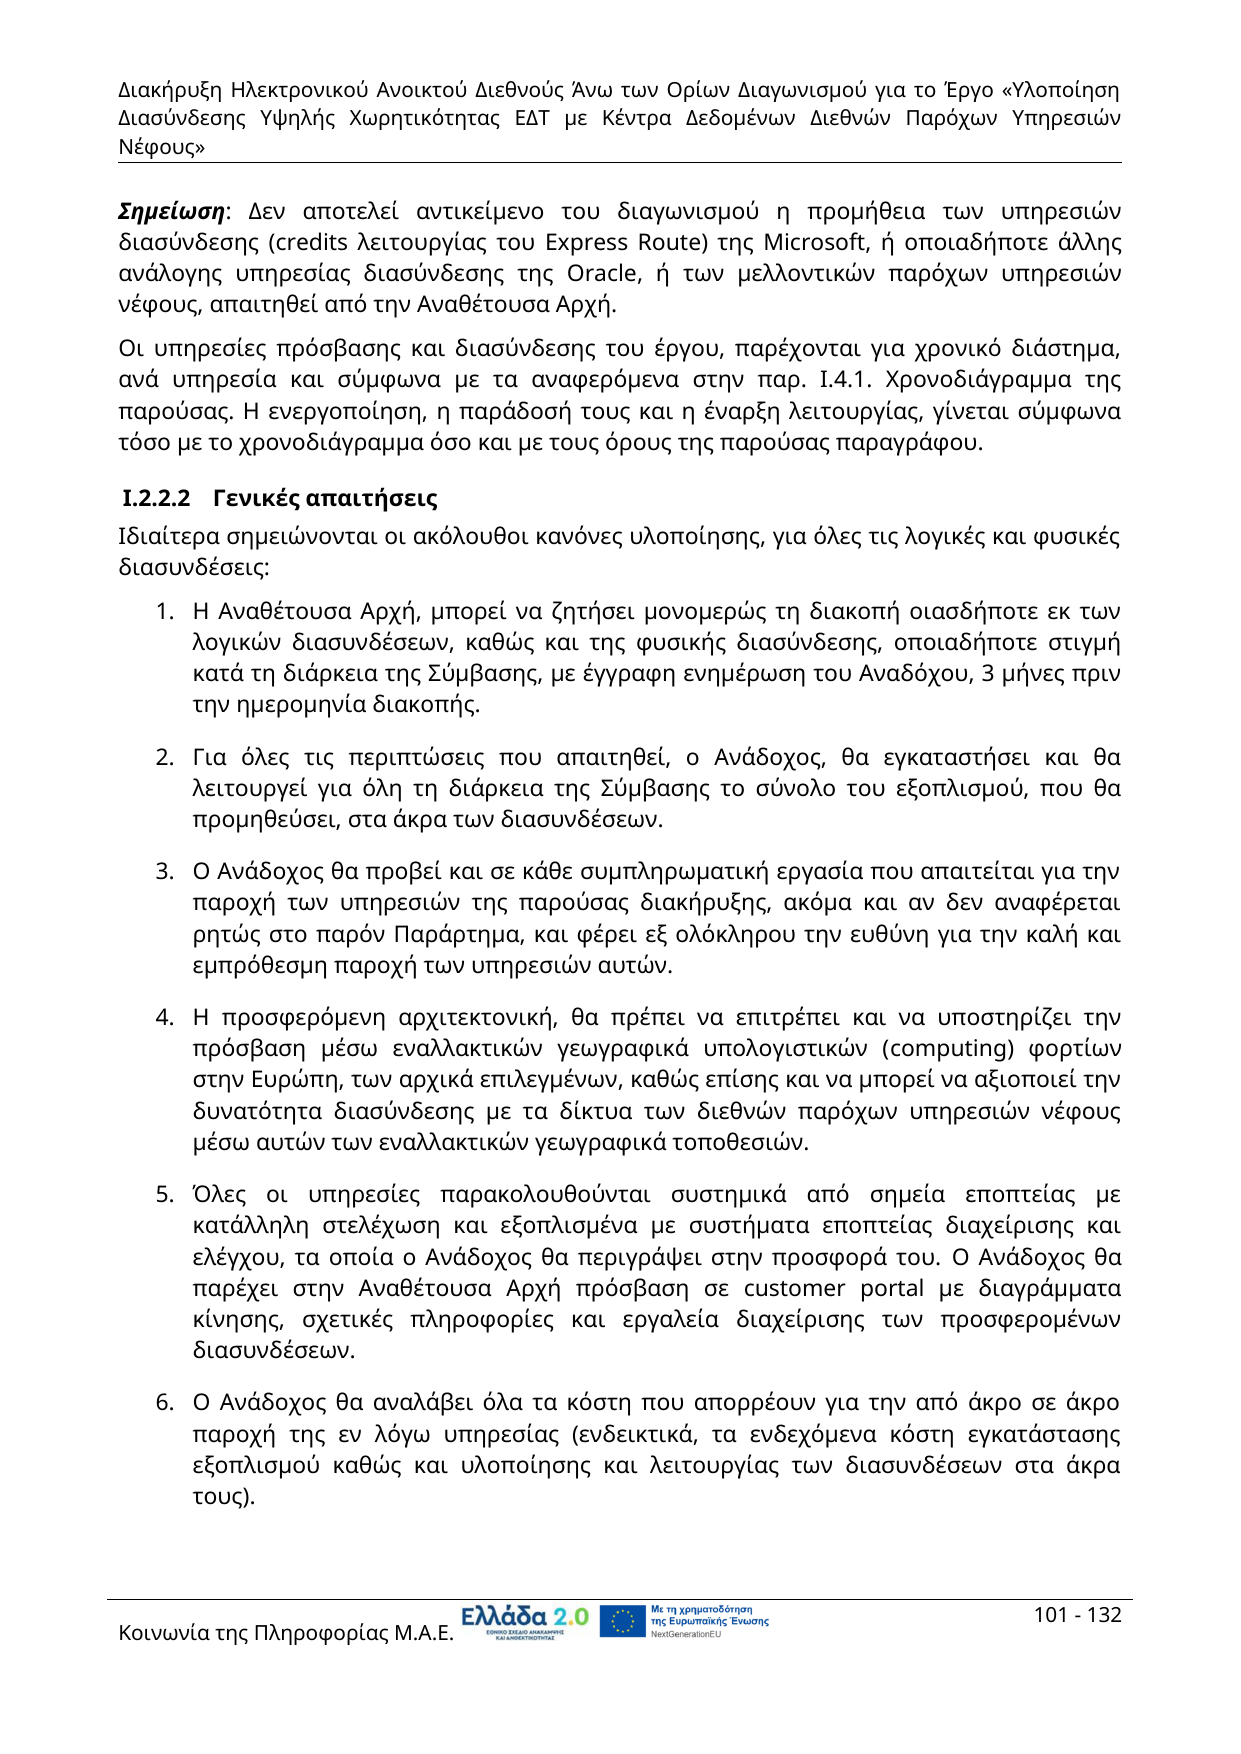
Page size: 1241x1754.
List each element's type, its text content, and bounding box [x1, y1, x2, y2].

picture [460, 1600, 774, 1641]
text Οι υπηρεσίες πρόσβασης και διασύνδεσης του έργου, παρέχονται για χρονικό διάστημα, ανά υπηρεσία και σύμφωνα με τα αναφερόμενα στην παρ. Ι.4.1. Χρονοδιάγραμμα της παρούσας. Η ενεργοποίηση, η παράδοσή τους και η έναρξη λειτουργίας, γίνεται σύμφωνα τόσο με το χρονοδιάγραμμα όσο και με τους όρους της παρούσας παραγράφου. [118, 332, 1122, 457]
list Όλες οι υπηρεσίες παρακολουθούνται συστημικά από σημεία εποπτείας με κατάλληλη στελέχωση και εξοπλισμένα με συστήματα εποπτείας διαχείρισης και ελέγχου, τα οποία ο Ανάδοχος θα περιγράψει στην προσφορά του. Ο Ανάδοχος θα παρέχει στην Αναθέτουσα Αρχή πρόσβαση σε customer portal με διαγράμματα κίνησης, σχετικές πληροφορίες και εργαλεία διαχείρισης των προσφερομένων διασυνδέσεων. [155, 1178, 1122, 1366]
subtitle Γενικές απαιτήσεις [123, 482, 1122, 513]
list Η Αναθέτουσα Αρχή, μπορεί να ζητήσει μονομερώς τη διακοπή οιασδήποτε εκ των λογικών διασυνδέσεων, καθώς και της φυσικής διασύνδεσης, οποιαδήποτε στιγμή κατά τη διάρκεια της Σύμβασης, με έγγραφη ενημέρωση του Αναδόχου, 3 μήνες πριν την ημερομηνία διακοπής. [155, 595, 1122, 720]
text Ιδιαίτερα σημειώνονται οι ακόλουθοι κανόνες υλοποίησης, για όλες τις λογικές και φυσικές διασυνδέσεις: [118, 520, 1122, 582]
list Ο Ανάδοχος θα αναλάβει όλα τα κόστη που απορρέουν για την από άκρο σε άκρο παροχή της εν λόγω υπηρεσίας (ενδεικτικά, τα ενδεχόμενα κόστη εγκατάστασης εξοπλισμού καθώς και υλοποίησης και λειτουργίας των διασυνδέσεων στα άκρα τους). [155, 1386, 1122, 1511]
list Για όλες τις περιπτώσεις που απαιτηθεί, ο Ανάδοχος, θα εγκαταστήσει και θα λειτουργεί για όλη τη διάρκεια της Σύμβασης το σύνολο του εξοπλισμού, που θα προμηθεύσει, στα άκρα των διασυνδέσεων. [155, 741, 1122, 834]
text Σημείωση: Δεν αποτελεί αντικείμενο του διαγωνισμού η προμήθεια των υπηρεσιών διασύνδεσης (credits λειτουργίας του Express Route) της Microsoft, ή οποιαδήποτε άλλης ανάλογης υπηρεσίας διασύνδεσης της Oracle, ή των μελλοντικών παρόχων υπηρεσιών νέφους, απαιτηθεί από την Αναθέτουσα Αρχή. [118, 288, 1122, 320]
list Ο Ανάδοχος θα προβεί και σε κάθε συμπληρωματική εργασία που απαιτείται για την παροχή των υπηρεσιών της παρούσας διακήρυξης, ακόμα και αν δεν αναφέρεται ρητώς στο παρόν Παράρτημα, και φέρει εξ ολόκληρου την ευθύνη για την καλή και εμπρόθεσμη παροχή των υπηρεσιών αυτών. [155, 855, 1122, 980]
list H προσφερόμενη αρχιτεκτονική, θα πρέπει να επιτρέπει και να υποστηρίζει την πρόσβαση μέσω εναλλακτικών γεωγραφικά υπολογιστικών (computing) φορτίων στην Ευρώπη, των αρχικά επιλεγμένων, καθώς επίσης και να μπορεί να αξιοποιεί την δυνατότητα διασύνδεσης με τα δίκτυα των διεθνών παρόχων υπηρεσιών νέφους μέσω αυτών των εναλλακτικών γεωγραφικά τοποθεσιών. [155, 1001, 1122, 1157]
